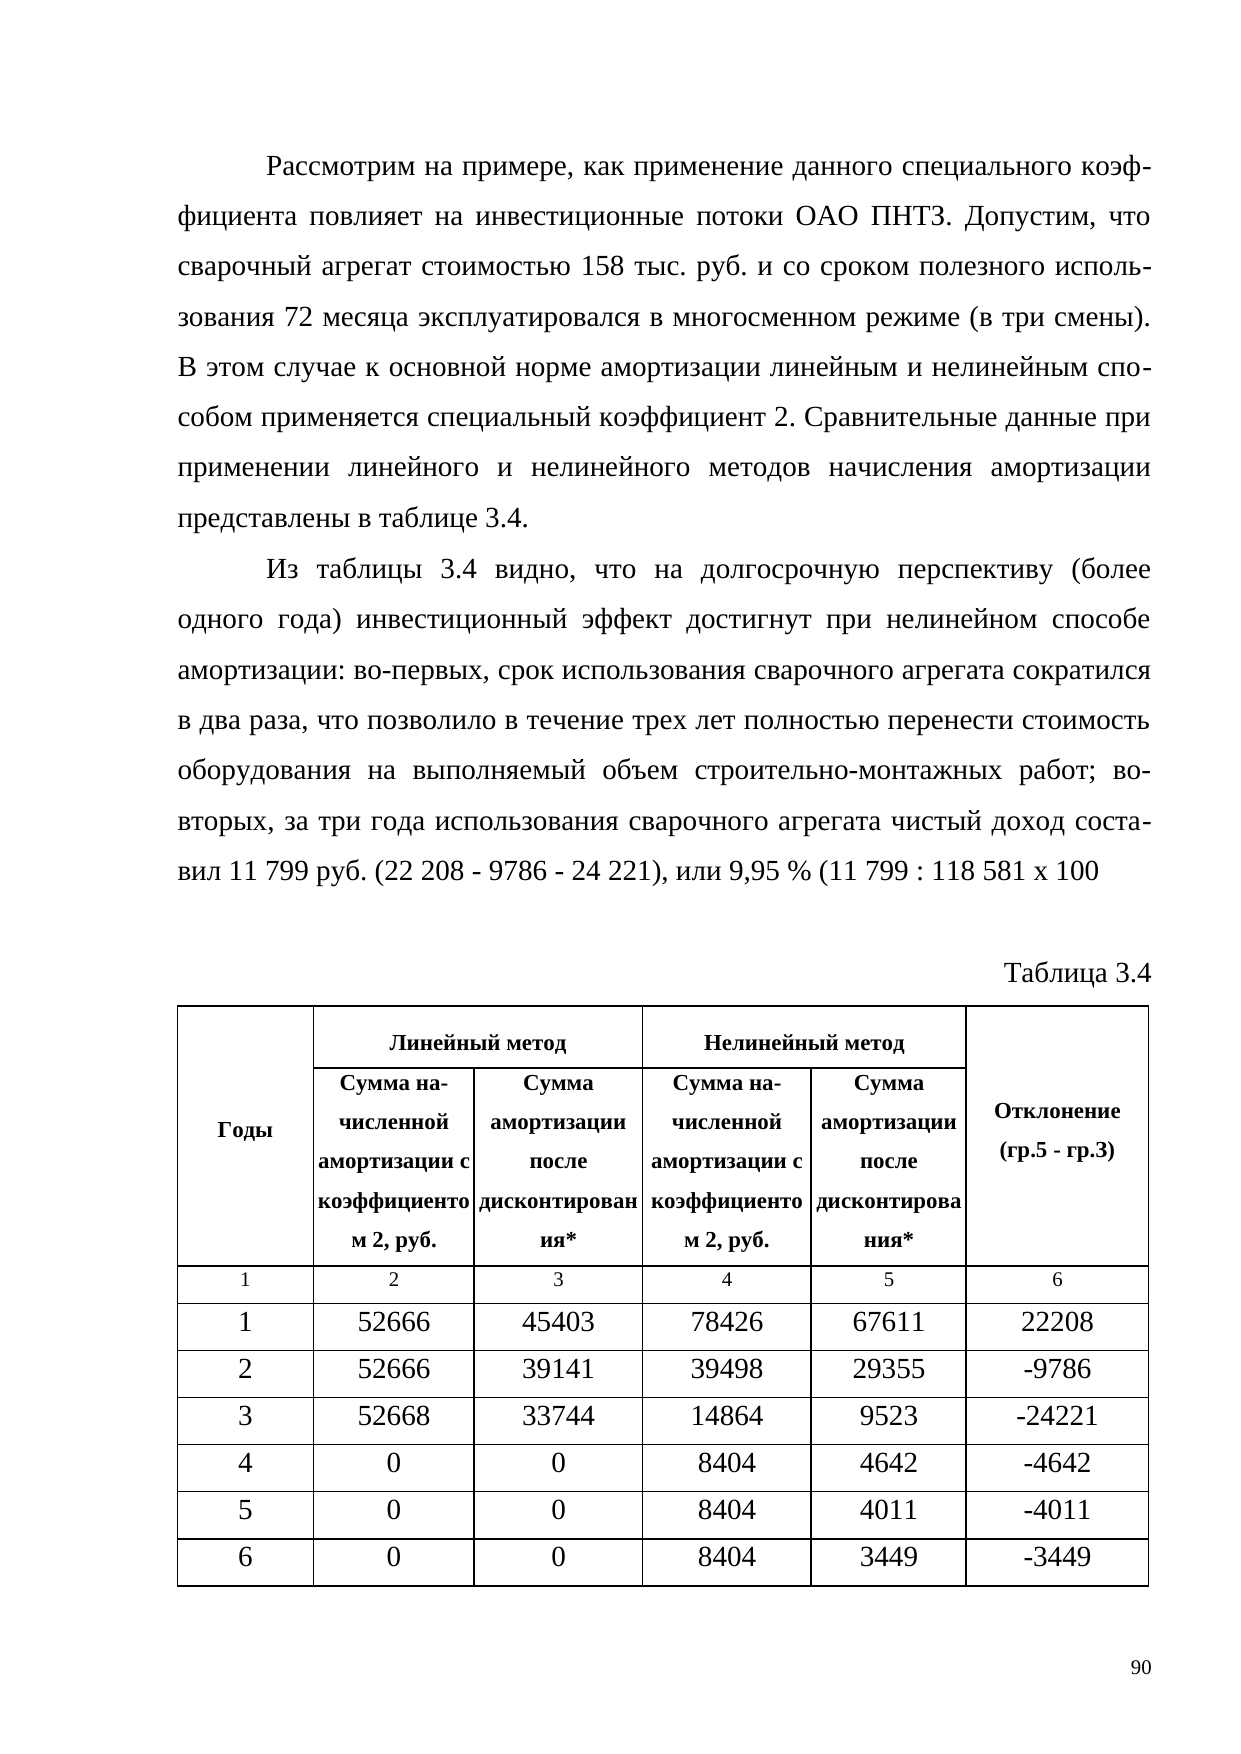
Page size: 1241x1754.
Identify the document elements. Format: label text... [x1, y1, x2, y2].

text Рассмотрим на примере, как применение данного специального коэффициента повлияет на инвестиционные потоки ОАО ПНТЗ. Допустим, что сварочный агрегат стоимостью 158 тыс. руб. и со сроком полезного использования 72 месяца эксплуатировался в многосменном режиме (в три смены). В этом случае к основной норме амортизации линейным и нелинейным способом применяется специальный коэффициент 2. Сравнительные данные при применении линейного и нелинейного методов начисления амортизации представлены в таблице 3.4. [177, 148, 1152, 533]
table_cell 2 [314, 1267, 473, 1302]
table_cell 14864 [643, 1398, 810, 1444]
table_cell 8404 [643, 1492, 810, 1538]
table_cell 6 [178, 1540, 313, 1585]
table_cell 3449 [812, 1540, 965, 1585]
table_cell 0 [475, 1540, 642, 1585]
table_cell 4 [178, 1445, 313, 1491]
table_cell 8404 [643, 1540, 810, 1585]
table_cell 4011 [812, 1492, 965, 1538]
table_cell 29355 [812, 1351, 965, 1397]
table_cell 5 [812, 1267, 965, 1302]
table_cell 3 [178, 1398, 313, 1444]
table_cell -24221 [967, 1398, 1148, 1444]
table_cell -4011 [967, 1492, 1148, 1538]
table_cell 78426 [643, 1304, 810, 1349]
table_cell 3 [475, 1267, 642, 1302]
table_cell 0 [314, 1492, 473, 1538]
table_cell 2 [178, 1351, 313, 1397]
table_cell 1 [178, 1267, 313, 1302]
table_cell 8404 [643, 1445, 810, 1491]
table_cell 39141 [475, 1351, 642, 1397]
table_cell 6 [967, 1267, 1148, 1302]
table_cell 52668 [314, 1398, 473, 1444]
table_cell 9523 [812, 1398, 965, 1444]
table_cell 52666 [314, 1304, 473, 1349]
text Из таблицы 3.4 видно, что на долгосрочную перспективу (более одного года) инвестиционный эффект достигнут при нелинейном способе амортизации: во-первых, срок использования сварочного агрегата сократился в два раза, что позволило в течение трех лет полностью перенести стоимость оборудования на выполняемый объем строительно-монтажных работ; во-вторых, за три года использования сварочного агрегата чистый доход составил 11 799 руб. (22 208 - 9786 - 24 221), или 9,95 % (11 799 : 118 581 х 100 [177, 551, 1152, 887]
table_cell -3449 [967, 1540, 1148, 1585]
table_cell 33744 [475, 1398, 642, 1444]
table_cell -4642 [967, 1445, 1148, 1491]
table_cell 4642 [812, 1445, 965, 1491]
table_header Линейный метод [314, 1007, 642, 1067]
table_cell Сумма начисленной амортизации с коэффициентом 2, руб. [643, 1069, 810, 1265]
table_cell 67611 [812, 1304, 965, 1349]
table_cell 22208 [967, 1304, 1148, 1349]
table_cell 0 [314, 1445, 473, 1491]
table_header Отклонение (гр.5 - гр.З) [967, 1007, 1148, 1265]
table_cell 52666 [314, 1351, 473, 1397]
table_cell Сумма амортизации после дисконтирования* [475, 1069, 642, 1265]
table_cell 45403 [475, 1304, 642, 1349]
table_cell Сумма начисленной амортизации с коэффициентом 2, руб. [314, 1069, 473, 1265]
table_header Годы [178, 1007, 313, 1265]
table_cell 0 [475, 1492, 642, 1538]
text Таблица 3.4 [177, 955, 1152, 988]
table_header Нелинейный метод [643, 1007, 965, 1067]
table_cell 39498 [643, 1351, 810, 1397]
table_cell 5 [178, 1492, 313, 1538]
table_cell 0 [475, 1445, 642, 1491]
table_cell Сумма амортизации после дисконтирования* [812, 1069, 965, 1265]
table_cell 1 [178, 1304, 313, 1349]
table_cell -9786 [967, 1351, 1148, 1397]
table_cell 4 [643, 1267, 810, 1302]
table_cell 0 [314, 1540, 473, 1585]
